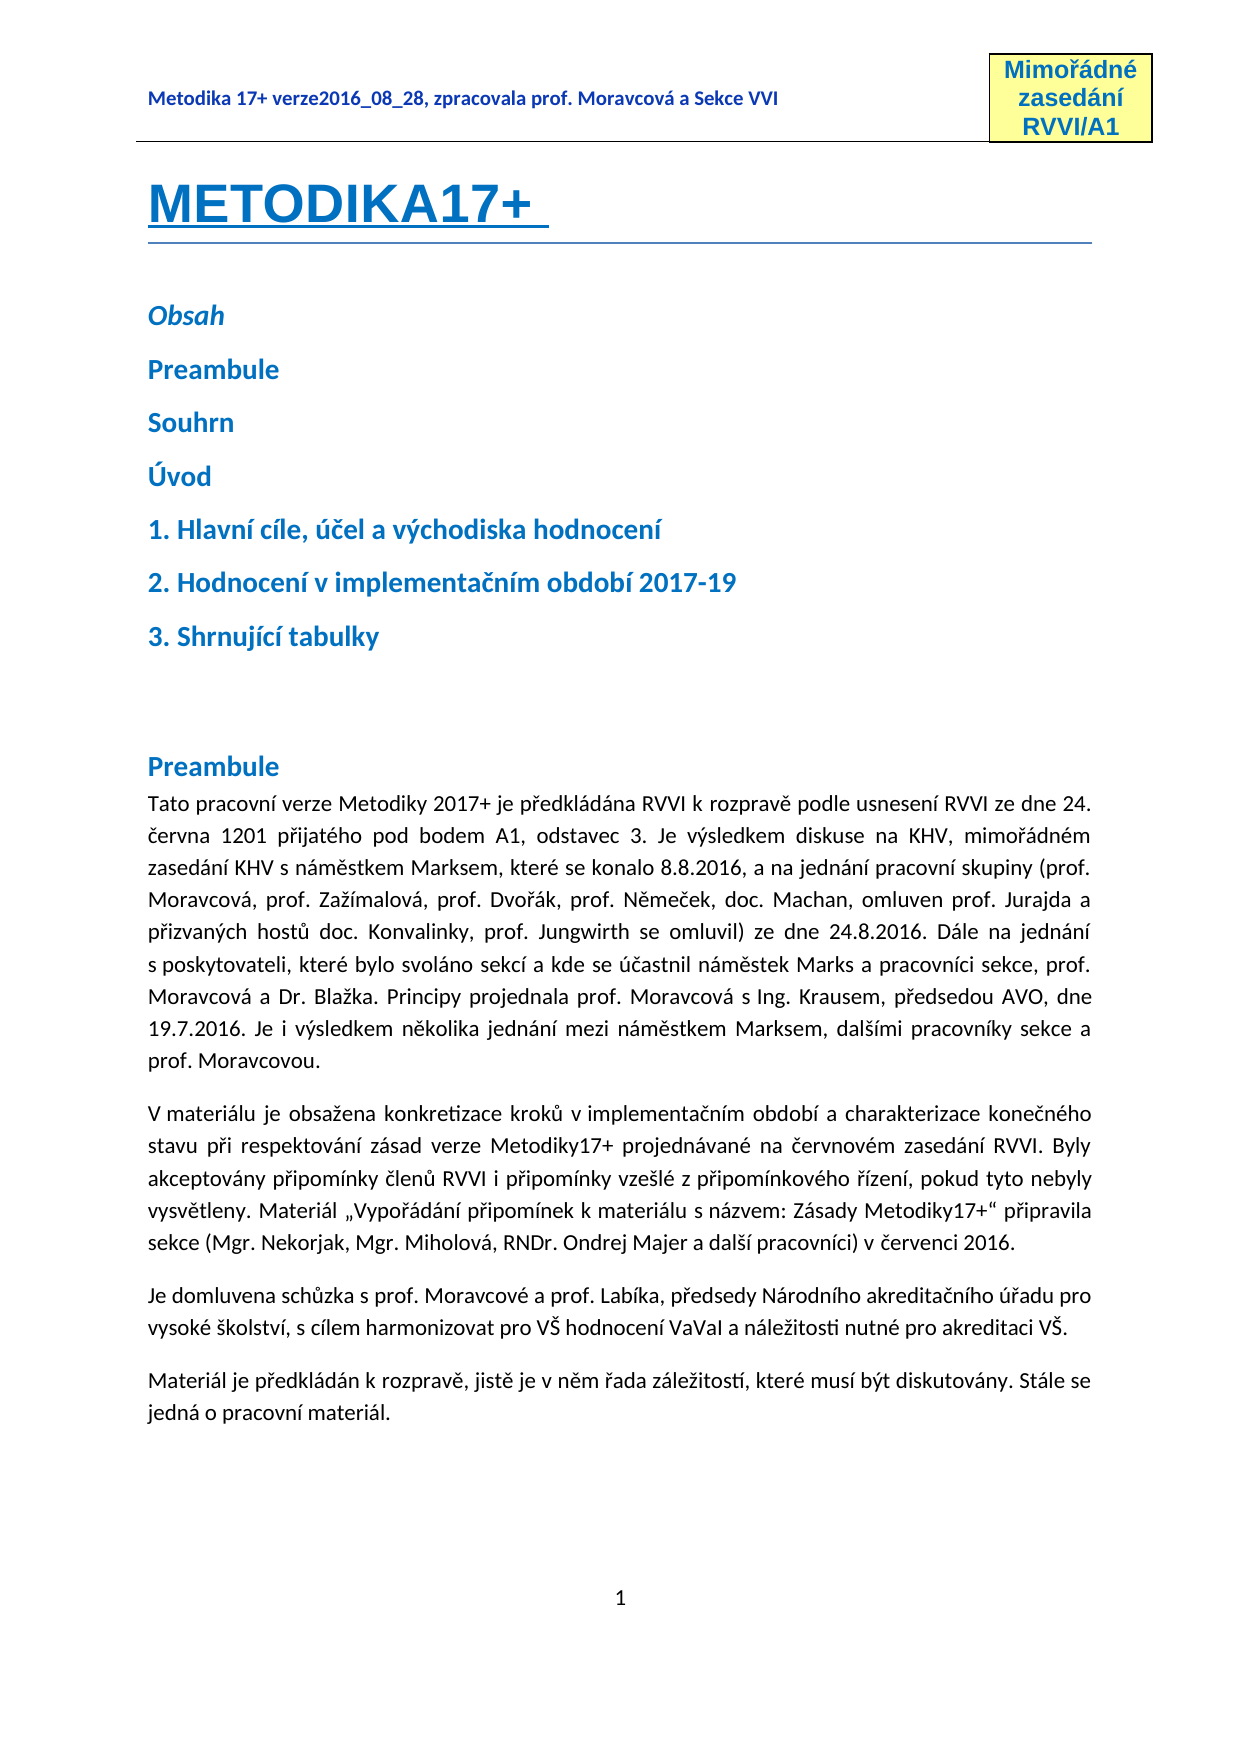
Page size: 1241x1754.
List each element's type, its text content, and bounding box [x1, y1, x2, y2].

text V materiálu je obsažena konkretizace kroků v implementačním období a charakterizace konečného stavu při respektování zásad verze Metodiky17+ projednávané na červnovém zasedání RVVI. Byly akceptovány připomínky členů RVVI i připomínky vzešlé z připomínkového řízení, pokud tyto nebyly vysvětleny. Materiál „Vypořádání připomínek k materiálu s názvem: Zásady Metodiky17+“ připravila sekce (Mgr. Nekorjak, Mgr. Miholová, RNDr. Ondrej Majer a další pracovníci) v červenci 2016. [148, 1099, 1092, 1256]
text Materiál je předkládán k rozpravě, jistě je v něm řada záležitostí, které musí být diskutovány. Stále se jedná o pracovní materiál. [148, 1366, 1092, 1426]
text Tato pracovní verze Metodiky 2017+ je předkládána RVVI k rozpravě podle usnesení RVVI ze dne 24. června 1201 přijatého pod bodem A1, odstavec 3. Je výsledkem diskuse na KHV, mimořádném zasedání KHV s náměstkem Marksem, které se konalo 8.8.2016, a na jednání pracovní skupiny (prof. Moravcová, prof. Zažímalová, prof. Dvořák, prof. Němeček, doc. Machan, omluven prof. Jurajda a přizvaných hostů doc. Konvalinky, prof. Jungwirth se omluvil) ze dne 24.8.2016. Dále na jednání s poskytovateli, které bylo svoláno sekcí a kde se účastnil náměstek Marks a pracovníci sekce, prof. Moravcová a Dr. Blažka. Principy projednala prof. Moravcová s Ing. Krausem, předsedou AVO, dne 19.7.2016. Je i výsledkem několika jednání mezi náměstkem Marksem, dalšími pracovníky sekce a prof. Moravcovou. [148, 789, 1092, 1074]
text Je domluvena schůzka s prof. Moravcové a prof. Labíka, předsedy Národního akreditačního úřadu pro vysoké školství, s cílem harmonizovat pro VŠ hodnocení VaVaI a náležitosti nutné pro akreditaci VŠ. [148, 1281, 1092, 1341]
title METODIKA17+ [148, 171, 1092, 242]
subtitle Preambule [148, 709, 1092, 783]
